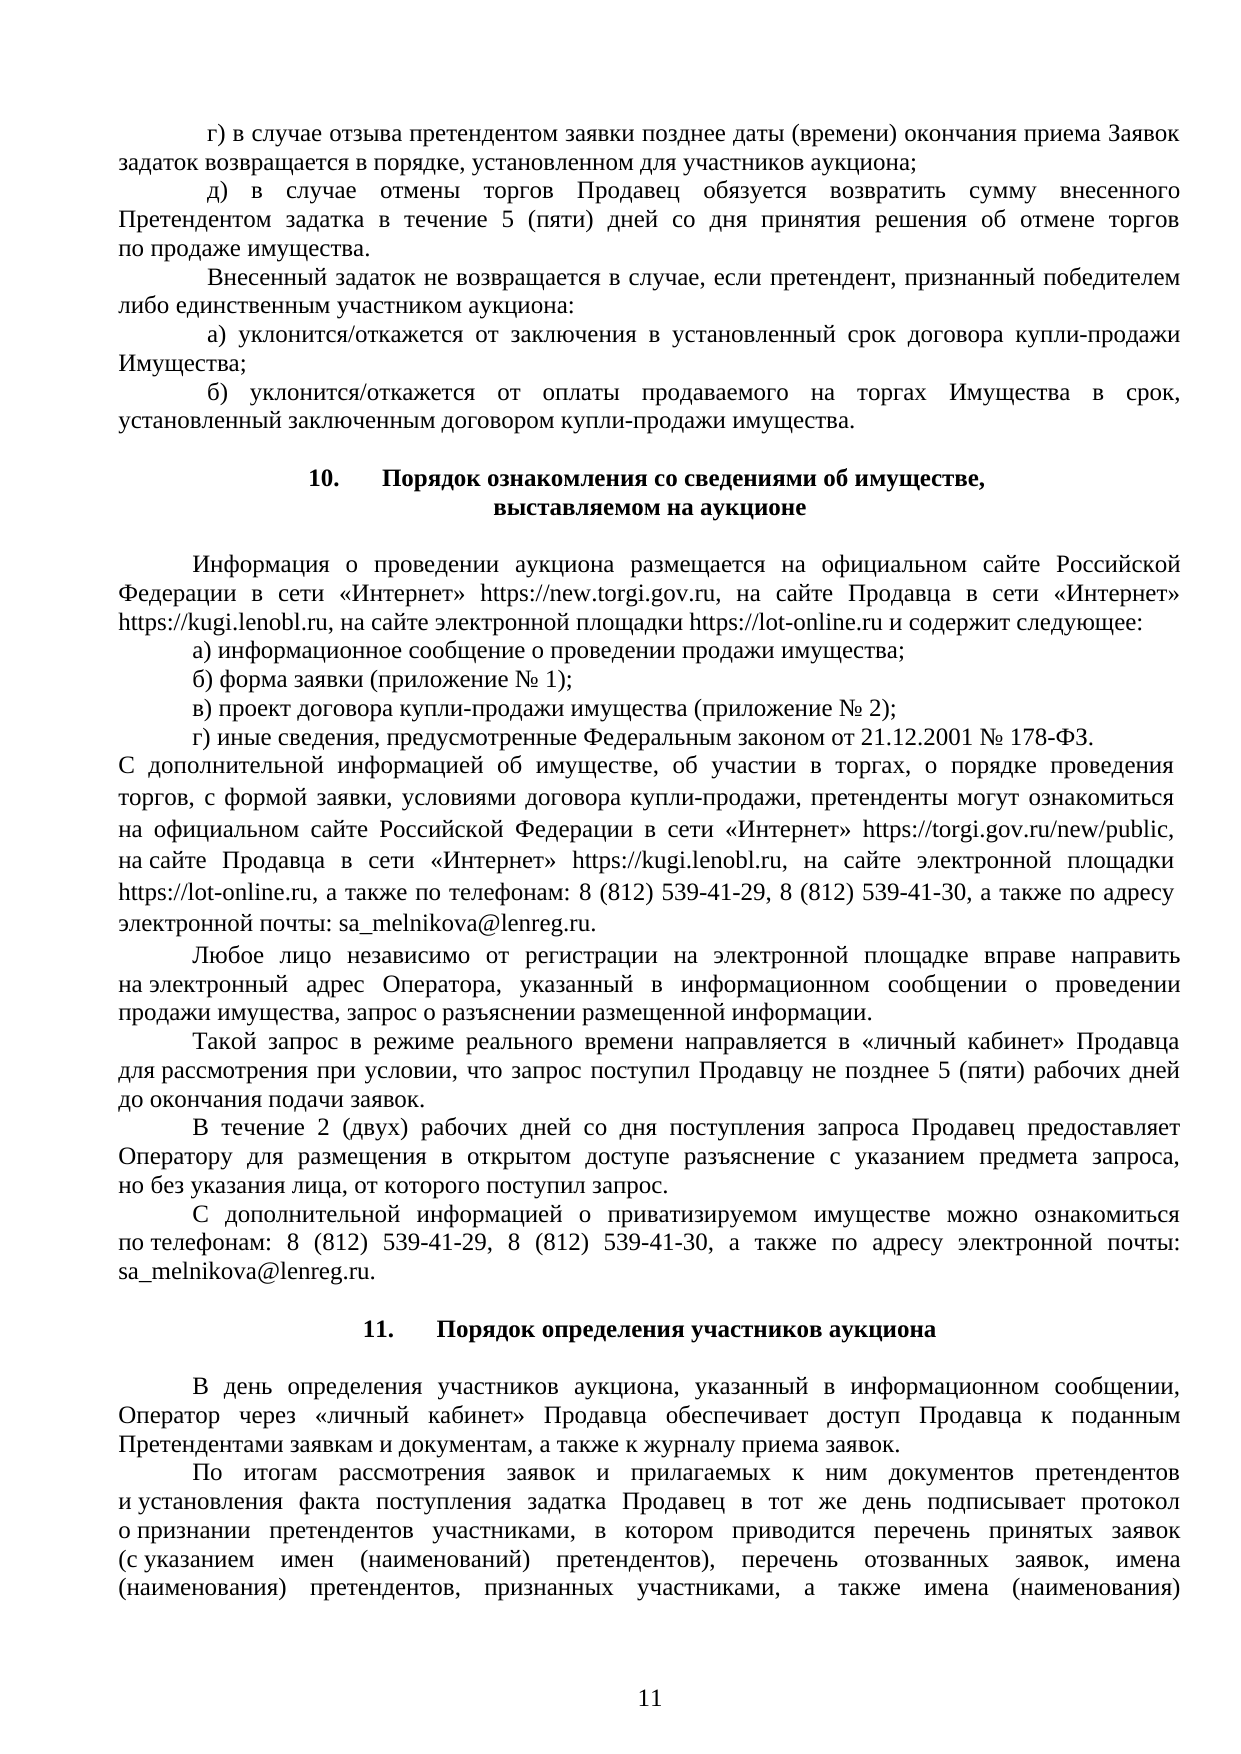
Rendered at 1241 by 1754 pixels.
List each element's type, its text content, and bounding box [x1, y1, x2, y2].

text В течение 2 (двух) рабочих дней со дня поступления запроса Продавец предоставляет Оператору для размещения в открытом доступе разъяснение с указанием предмета запроса, но без указания лица, от которого поступил запрос. [118, 1112, 1181, 1199]
text а) информационное сообщение о проведении продажи имущества; [118, 636, 1181, 664]
text г) в случае отзыва претендентом заявки позднее даты (времени) окончания приема Заявок задаток возвращается в порядке, установленном для участников аукциона; [118, 118, 1181, 176]
list Порядок определения участников аукциона [118, 1314, 1181, 1342]
text в) проект договора купли-продажи имущества (приложение № 2); [118, 693, 1181, 722]
text Любое лицо независимо от регистрации на электронной площадке вправе направить на электронный адрес Оператора, указанный в информационном сообщении о проведении продажи имущества, запрос о разъяснении размещенной информации. [118, 940, 1181, 1026]
text Информация о проведении аукциона размещается на официальном сайте Российской Федерации в сети «Интернет» https://new.torgi.gov.ru, на сайте Продавца в сети «Интернет» https://kugi.lenobl.ru, на сайте электронной площадки https://lot-online.ru и содержит следующее: [118, 549, 1181, 636]
text а) уклонится/откажется от заключения в установленный срок договора купли-продажи Имущества; [118, 319, 1181, 377]
text г) иные сведения, предусмотренные Федеральным законом от 21.12.2001 № 178-ФЗ. [118, 722, 1181, 751]
text Внесенный задаток не возвращается в случае, если претендент, признанный победителем либо единственным участником аукциона: [118, 262, 1181, 319]
text С дополнительной информацией о приватизируемом имуществе можно ознакомиться по телефонам: 8 (812) 539-41-29, 8 (812) 539-41-30, а также по адресу электронной почты: sa_melnikova@lenreg.ru. [118, 1199, 1181, 1285]
text б) уклонится/откажется от оплаты продаваемого на торгах Имущества в срок, установленный заключенным договором купли-продажи имущества. [118, 377, 1181, 434]
text б) форма заявки (приложение № 1); [118, 664, 1181, 693]
text В день определения участников аукциона, указанный в информационном сообщении, Оператор через «личный кабинет» Продавца обеспечивает доступ Продавца к поданным Претендентами заявкам и документам, а также к журналу приема заявок. [118, 1371, 1181, 1457]
list Порядок ознакомления со сведениями об имуществе, выставляемом на аукционе [118, 463, 1181, 521]
text С дополнительной информацией об имуществе, об участии в торгах, о порядке проведения торгов, с формой заявки, условиями договора купли-продажи, претенденты могут ознакомиться на официальном сайте Российской Федерации в сети «Интернет» https://torgi.gov.ru/new/public, на сайте Продавца в сети «Интернет» https://kugi.lenobl.ru, на сайте электронной площадки https://lot-online.ru, а также по телефонам: 8 (812) 539-41-29, 8 (812) 539-41-30, а также по адресу электронной почты: sa_melnikova@lenreg.ru. [118, 751, 1175, 937]
text Такой запрос в режиме реального времени направляется в «личный кабинет» Продавца для рассмотрения при условии, что запрос поступил Продавцу не позднее 5 (пяти) рабочих дней до окончания подачи заявок. [118, 1026, 1181, 1112]
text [118, 1457, 1181, 1601]
text д) в случае отмены торгов Продавец обязуется возвратить сумму внесенного Претендентом задатка в течение 5 (пяти) дней со дня принятия решения об отмене торгов по продаже имущества. [118, 176, 1181, 262]
